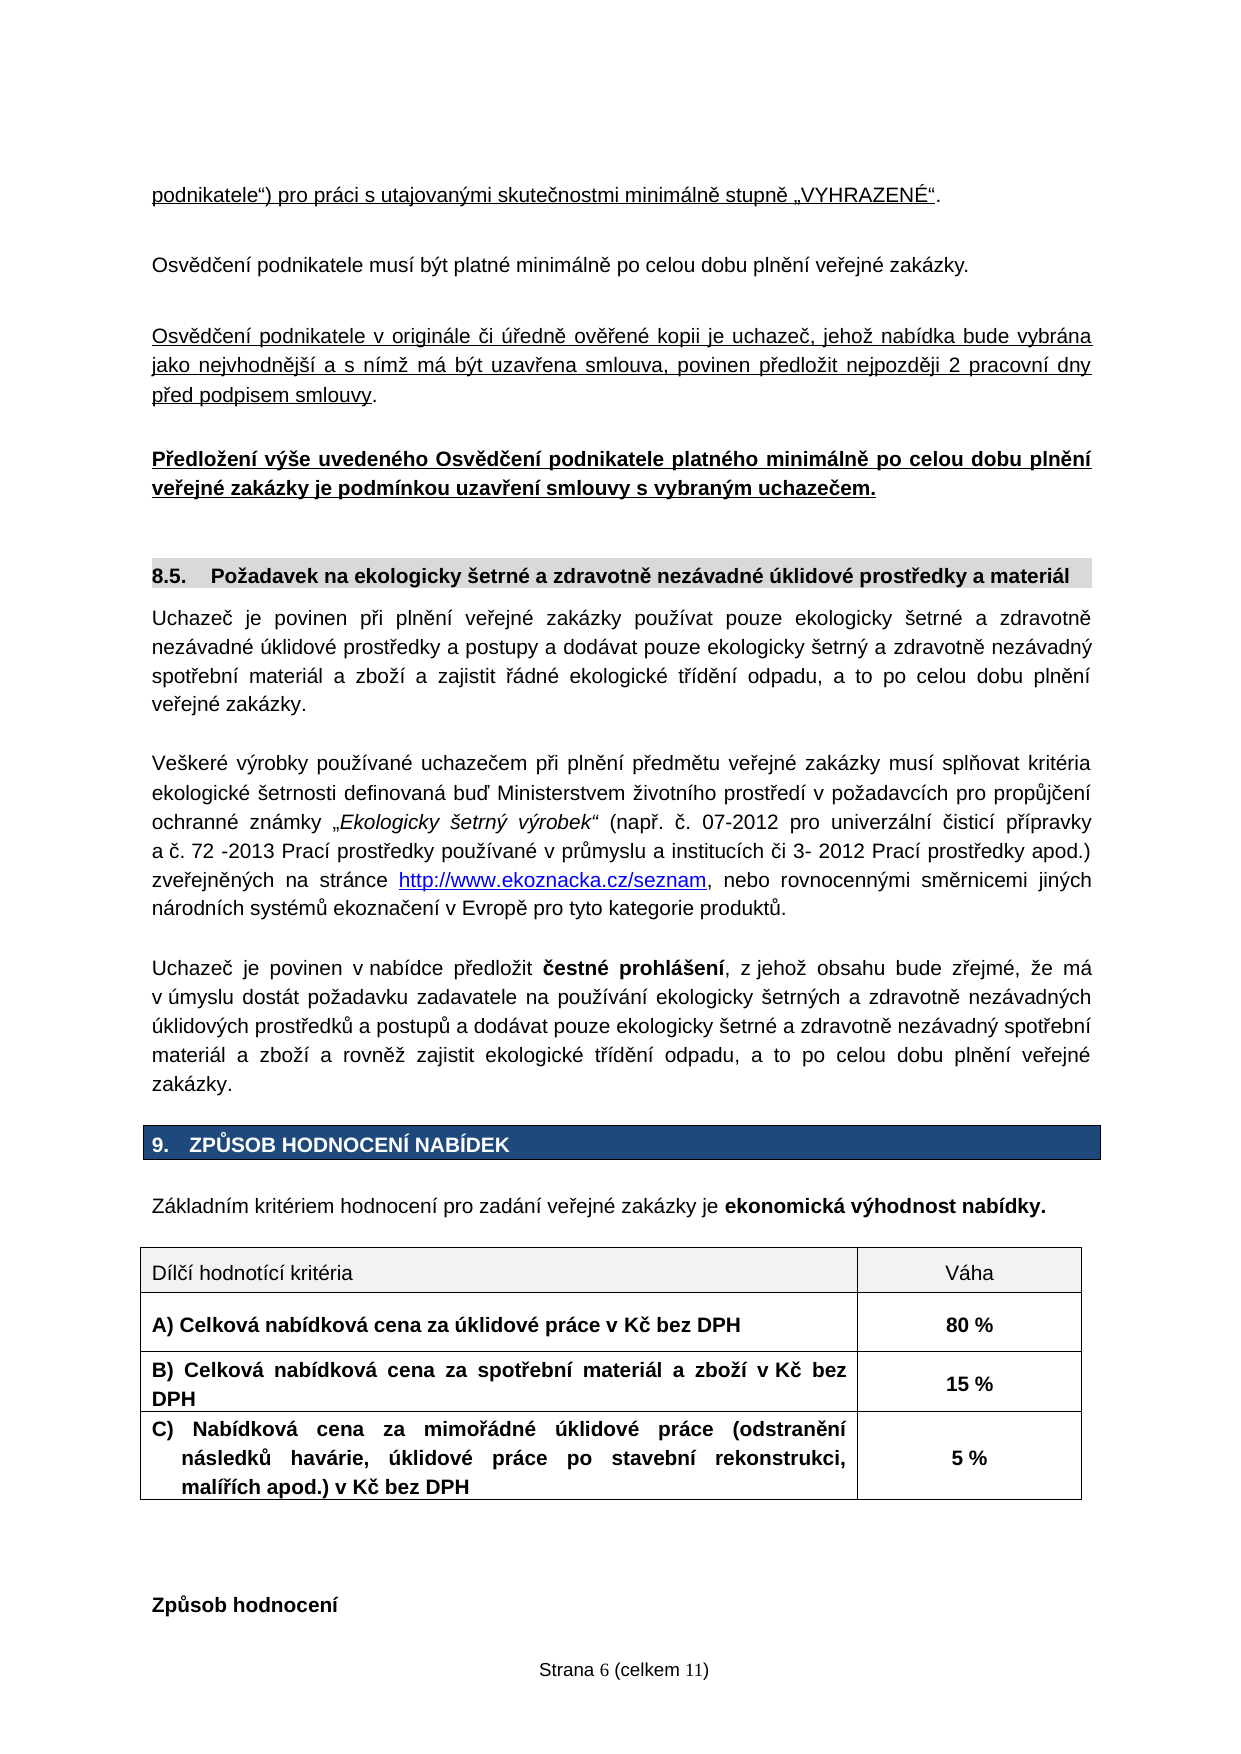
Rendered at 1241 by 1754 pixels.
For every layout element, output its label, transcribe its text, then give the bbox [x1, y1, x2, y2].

list Požadavek na ekologicky šetrné a zdravotně nezávadné úklidové prostředky a materiál [152, 558, 1092, 588]
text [152, 177, 1092, 206]
table_cell C) Nabídková cena za mimořádné úklidové práce (odstranění následků havárie, úklidové práce po stavební rekonstrukci, malířích apod.) v Kč bez DPH [141, 1412, 857, 1499]
text Osvědčení podnikatele musí být platné minimálně po celou dobu plnění veřejné zakázky. [152, 248, 1092, 277]
text Způsob hodnocení [152, 1588, 1103, 1617]
table_cell A) Celková nabídková cena za úklidové práce v Kč bez DPH [141, 1293, 857, 1351]
text Předložení výše uvedeného Osvědčení podnikatele platného minimálně po celou dobu plnění veřejné zakázky je podmínkou uzavření smlouvy s vybraným uchazečem. [152, 442, 1092, 468]
text Osvědčení podnikatele v originále či úředně ověřené kopii je uchazeč, jehož nabídka bude vybrána jako nejvhodnější a s nímž má být uzavřena smlouva, povinen předložit nejpozději 2 pracovní dny před podpisem smlouvy. [152, 319, 1092, 345]
text Předložení výše uvedeného Osvědčení podnikatele platného minimálně po celou dobu plnění veřejné zakázky je podmínkou uzavření smlouvy s vybraným uchazečem. [152, 469, 1092, 500]
table_header Dílčí hodnotící kritéria [141, 1248, 857, 1292]
text Veškeré výrobky používané uchazečem při plnění předmětu veřejné zakázky musí splňovat kritéria ekologické šetrnosti definovaná buď Ministerstvem životního prostředí v požadavcích pro propůjčení ochranné známky „Ekologicky šetrný výrobek“ (např. č. 07-2012 pro univerzální čisticí přípravky a č. 72 -2013 Prací prostředky používané v průmyslu a institucích či 3- 2012 Prací prostředky apod.) zveřejněných na stránce http://www.ekoznacka.cz/seznam, nebo rovnocennými směrnicemi jiných národních systémů ekoznačení v Evropě pro tyto kategorie produktů. [152, 746, 1092, 921]
text Základním kritériem hodnocení pro zadání veřejné zakázky je ekonomická výhodnost nabídky. [152, 1189, 1104, 1218]
table_header Váha [858, 1248, 1081, 1292]
text Uchazeč je povinen při plnění veřejné zakázky používat pouze ekologicky šetrné a zdravotně nezávadné úklidové prostředky a postupy a dodávat pouze ekologicky šetrný a zdravotně nezávadný spotřební materiál a zboží a zajistit řádné ekologické třídění odpadu, a to po celou dobu plnění veřejné zakázky. [152, 600, 1092, 717]
table_cell 15 % [858, 1352, 1081, 1411]
table_cell B) Celková nabídková cena za spotřební materiál a zboží v Kč bez DPH [141, 1352, 857, 1411]
text Osvědčení podnikatele v originále či úředně ověřené kopii je uchazeč, jehož nabídka bude vybrána jako nejvhodnější a s nímž má být uzavřena smlouva, povinen předložit nejpozději 2 pracovní dny před podpisem smlouvy. [152, 346, 1092, 374]
text Uchazeč je povinen v nabídce předložit čestné prohlášení, z jehož obsahu bude zřejmé, že má v úmyslu dostát požadavku zadavatele na používání ekologicky šetrných a zdravotně nezávadných úklidových prostředků a postupů a dodávat pouze ekologicky šetrné a zdravotně nezávadný spotřební materiál a zboží a rovněž zajistit ekologické třídění odpadu, a to po celou dobu plnění veřejné zakázky. [152, 950, 1092, 1096]
text Osvědčení podnikatele v originále či úředně ověřené kopii je uchazeč, jehož nabídka bude vybrána jako nejvhodnější a s nímž má být uzavřena smlouva, povinen předložit nejpozději 2 pracovní dny před podpisem smlouvy. [152, 375, 1092, 406]
table_cell 5 % [858, 1412, 1081, 1499]
table_cell 80 % [858, 1293, 1081, 1351]
text 9. Způsob hodnocení nabídek [144, 1126, 1100, 1159]
